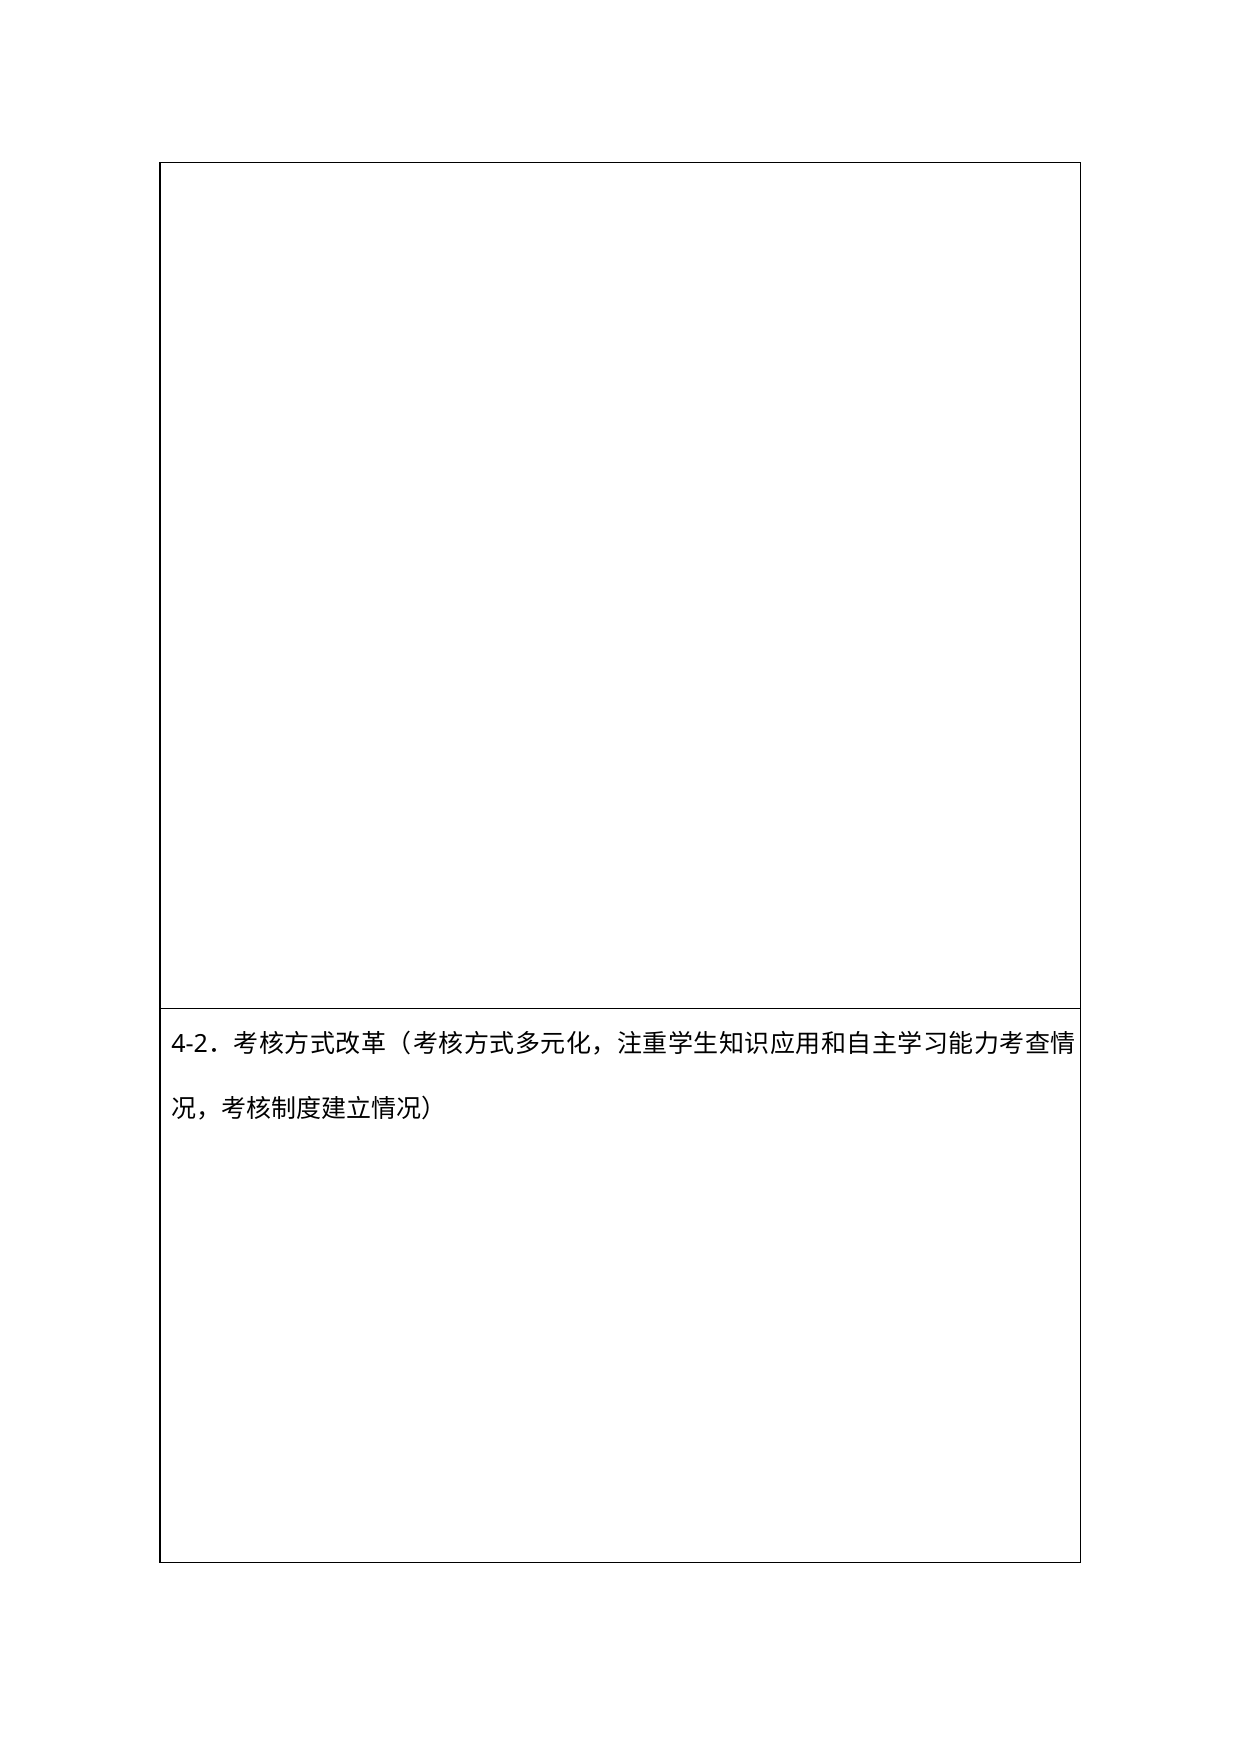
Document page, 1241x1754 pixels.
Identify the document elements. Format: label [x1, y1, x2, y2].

table_header [161, 163, 1080, 1008]
table_cell [161, 1009, 1080, 1562]
